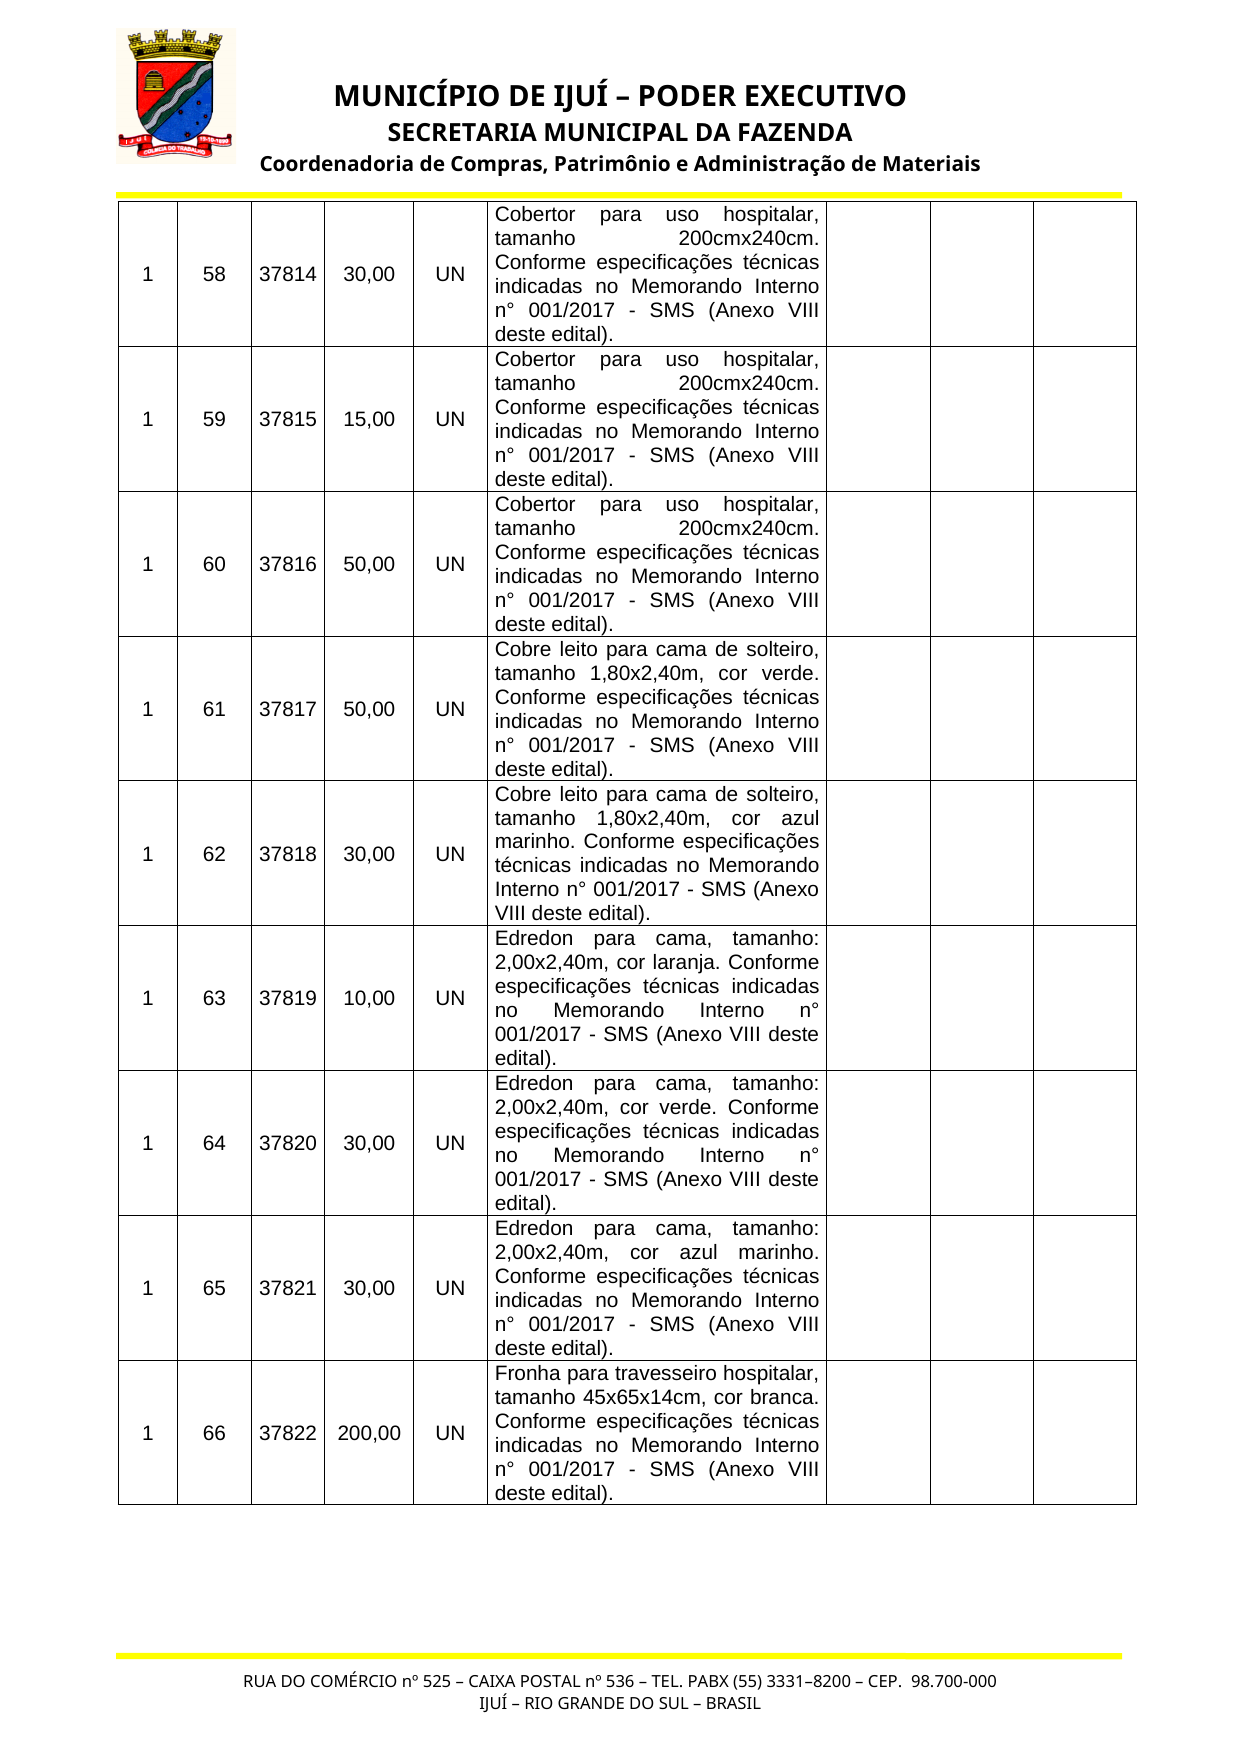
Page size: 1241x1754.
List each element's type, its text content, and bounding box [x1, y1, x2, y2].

table_cell Cobre leito para cama de solteiro, tamanho 1,80x2,40m, cor verde. Conforme especificações técnicas indicadas no Memorando Interno n° 001/2017 - SMS (Anexo VIII deste edital). [488, 637, 826, 780]
table_cell 200,00 [325, 1361, 413, 1504]
table_cell 37817 [252, 637, 324, 780]
table_cell 1 [119, 1071, 177, 1215]
table_cell UN [414, 1216, 487, 1359]
table_cell Cobertor para uso hospitalar, tamanho 200cmx240cm. Conforme especificações técnicas indicadas no Memorando Interno n° 001/2017 - SMS (Anexo VIII deste edital). [488, 347, 826, 491]
table_cell [1034, 492, 1136, 636]
table_cell [1034, 926, 1136, 1070]
table_cell Edredon para cama, tamanho: 2,00x2,40m, cor verde. Conforme especificações técnicas indicadas no Memorando Interno n° 001/2017 - SMS (Anexo VIII deste edital). [488, 1071, 826, 1215]
table_cell 37822 [252, 1361, 324, 1504]
table_cell 37816 [252, 492, 324, 636]
table_cell 58 [178, 202, 251, 346]
table_cell [1034, 637, 1136, 780]
table_cell [931, 1071, 1033, 1215]
table_cell Edredon para cama, tamanho: 2,00x2,40m, cor laranja. Conforme especificações técnicas indicadas no Memorando Interno n° 001/2017 - SMS (Anexo VIII deste edital). [488, 926, 826, 1070]
table_cell [931, 347, 1033, 491]
table_cell [827, 1361, 930, 1504]
table_cell 1 [119, 1361, 177, 1504]
table_cell [1034, 347, 1136, 491]
table_cell [931, 1361, 1033, 1504]
table_cell 30,00 [325, 1071, 413, 1215]
table_cell [827, 1216, 930, 1359]
table_cell UN [414, 1361, 487, 1504]
table_cell [827, 347, 930, 491]
table_cell 30,00 [325, 781, 413, 925]
table_cell 59 [178, 347, 251, 491]
table_cell 1 [119, 637, 177, 780]
table_cell 1 [119, 492, 177, 636]
table_cell Edredon para cama, tamanho: 2,00x2,40m, cor azul marinho. Conforme especificações técnicas indicadas no Memorando Interno n° 001/2017 - SMS (Anexo VIII deste edital). [488, 1216, 826, 1359]
table_cell 37821 [252, 1216, 324, 1359]
table_cell Cobertor para uso hospitalar, tamanho 200cmx240cm. Conforme especificações técnicas indicadas no Memorando Interno n° 001/2017 - SMS (Anexo VIII deste edital). [488, 492, 826, 636]
table_cell [931, 202, 1033, 346]
table_cell Fronha para travesseiro hospitalar, tamanho 45x65x14cm, cor branca. Conforme especificações técnicas indicadas no Memorando Interno n° 001/2017 - SMS (Anexo VIII deste edital). [488, 1361, 826, 1504]
table_cell [931, 492, 1033, 636]
picture [116, 28, 237, 164]
table_cell [1034, 1361, 1136, 1504]
table_cell 30,00 [325, 1216, 413, 1359]
table_cell UN [414, 202, 487, 346]
table_cell 37819 [252, 926, 324, 1070]
table_cell Cobertor para uso hospitalar, tamanho 200cmx240cm. Conforme especificações técnicas indicadas no Memorando Interno n° 001/2017 - SMS (Anexo VIII deste edital). [488, 202, 826, 346]
table_cell [1034, 1071, 1136, 1215]
table_cell UN [414, 1071, 487, 1215]
table_cell [827, 1071, 930, 1215]
table_cell [827, 492, 930, 636]
table_cell 62 [178, 781, 251, 925]
table_cell 60 [178, 492, 251, 636]
table_cell [931, 1216, 1033, 1359]
table_cell UN [414, 492, 487, 636]
table_cell 15,00 [325, 347, 413, 491]
table_cell 64 [178, 1071, 251, 1215]
table_cell [1034, 781, 1136, 925]
table_cell [1034, 202, 1136, 346]
table_cell 65 [178, 1216, 251, 1359]
table_cell [931, 926, 1033, 1070]
table_cell [931, 637, 1033, 780]
table_cell 10,00 [325, 926, 413, 1070]
table_cell 1 [119, 926, 177, 1070]
table_cell 1 [119, 1216, 177, 1359]
table_cell UN [414, 637, 487, 780]
table_cell [1034, 1216, 1136, 1359]
table_cell 1 [119, 347, 177, 491]
table_cell 1 [119, 202, 177, 346]
table_cell UN [414, 926, 487, 1070]
table_cell [827, 781, 930, 925]
table_cell [827, 926, 930, 1070]
table_cell Cobre leito para cama de solteiro, tamanho 1,80x2,40m, cor azul marinho. Conforme especificações técnicas indicadas no Memorando Interno n° 001/2017 - SMS (Anexo VIII deste edital). [488, 781, 826, 925]
table_cell 37815 [252, 347, 324, 491]
table_cell 37814 [252, 202, 324, 346]
table_cell 50,00 [325, 637, 413, 780]
table_cell UN [414, 781, 487, 925]
table_cell 66 [178, 1361, 251, 1504]
table_cell 1 [119, 781, 177, 925]
table_cell 61 [178, 637, 251, 780]
table_cell 30,00 [325, 202, 413, 346]
table_cell 37818 [252, 781, 324, 925]
table_cell [827, 202, 930, 346]
table_cell 50,00 [325, 492, 413, 636]
table_cell [827, 637, 930, 780]
table_cell 63 [178, 926, 251, 1070]
table_cell [931, 781, 1033, 925]
table_cell UN [414, 347, 487, 491]
table_cell 37820 [252, 1071, 324, 1215]
